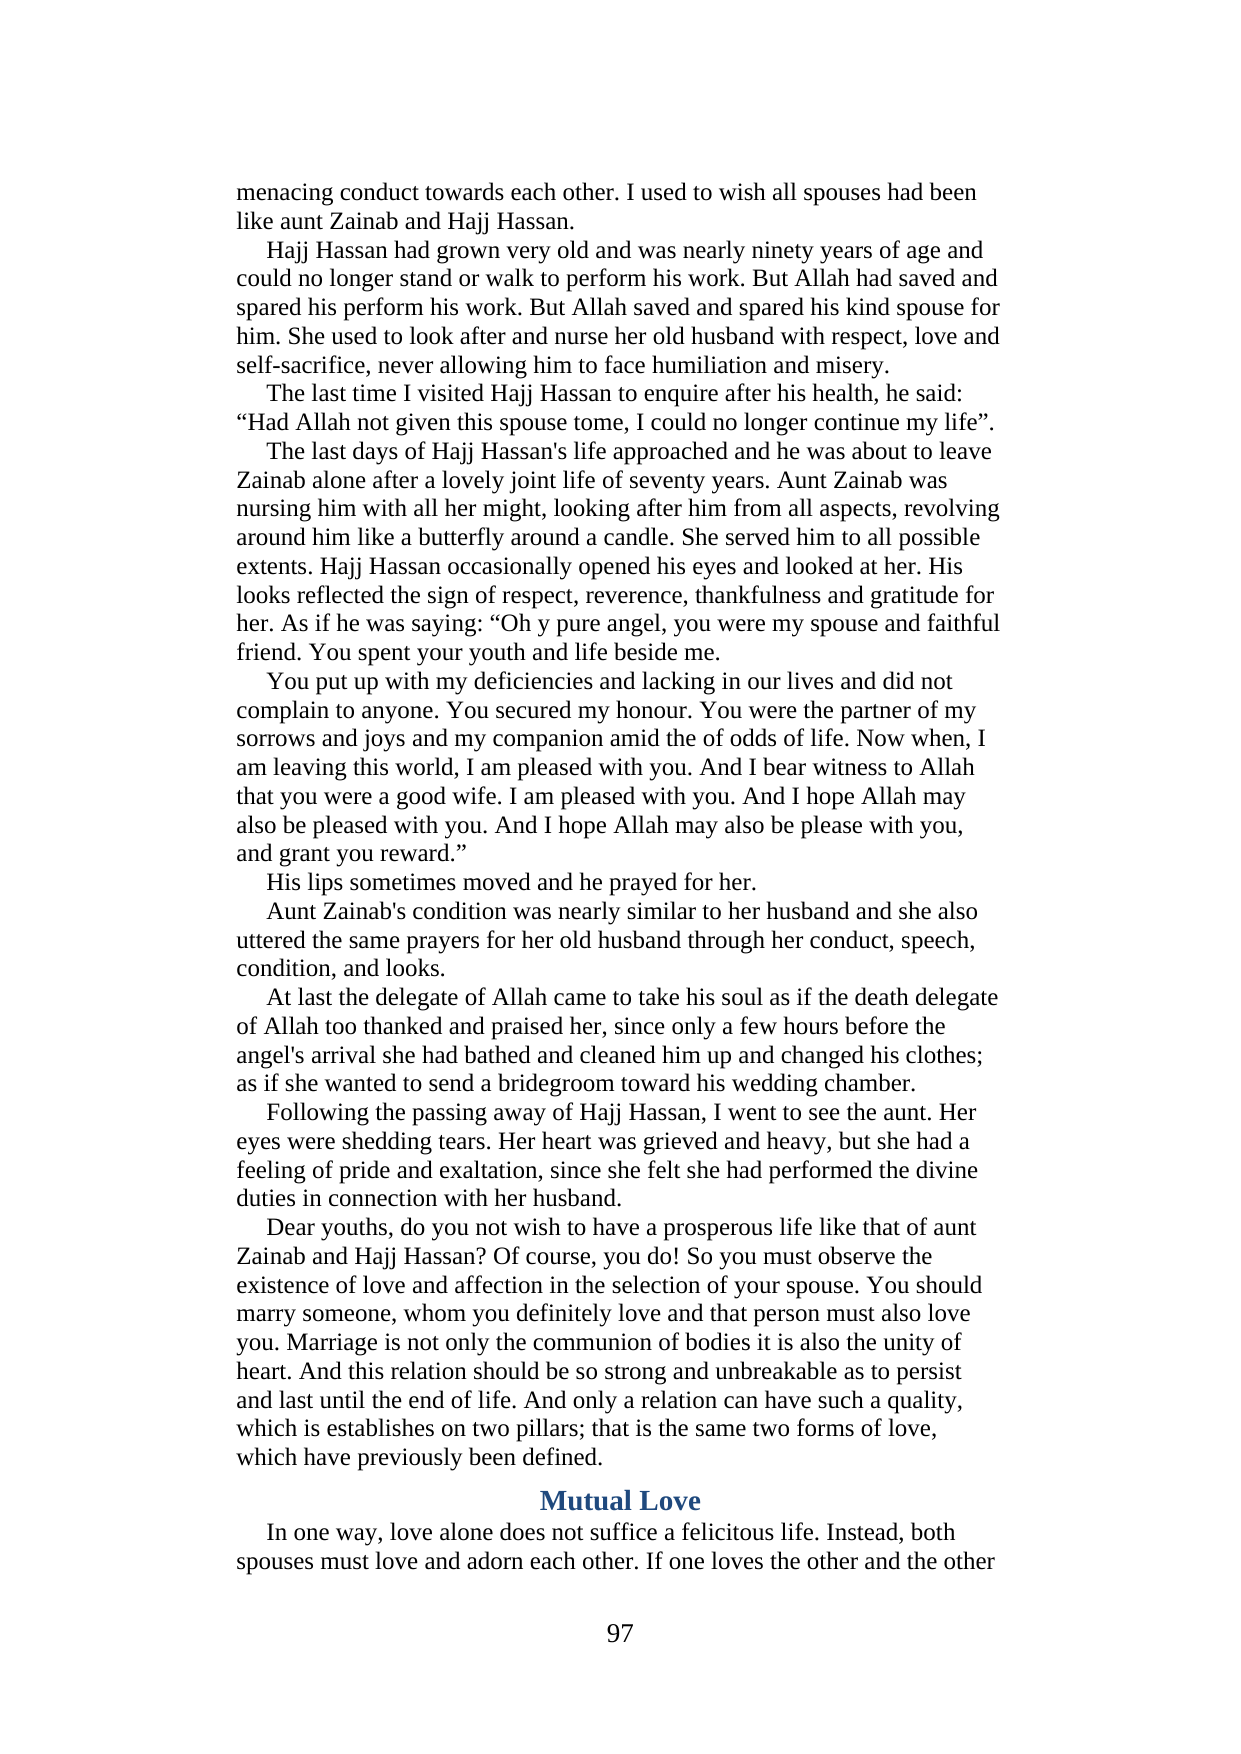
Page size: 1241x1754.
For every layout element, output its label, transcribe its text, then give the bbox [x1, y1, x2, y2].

text The last days of Hajj Hassan's life approached and he was about to leave Zainab alone after a lovely joint life of seventy years. Aunt Zainab was nursing him with all her might, looking after him from all aspects, revolving around him like a butterfly around a candle. She served him to all possible extents. Hajj Hassan occasionally opened his eyes and looked at her. His looks reflected the sign of respect, reverence, thankfulness and gratitude for her. As if he was saying: “Oh y pure angel, you were my spouse and faithful friend. You spent your youth and life beside me. [236, 436, 1004, 666]
text Aunt Zainab's condition was nearly similar to her husband and she also uttered the same prayers for her old husband through her conduct, speech, condition, and looks. [236, 896, 1004, 982]
text You put up with my deficiencies and lacking in our lives and did not complain to anyone. You secured my honour. You were the partner of my sorrows and joys and my companion amid the of odds of life. Now when, I am leaving this world, I am pleased with you. And I bear witness to Allah that you were a good wife. I am pleased with you. And I hope Allah may also be pleased with you. And I hope Allah may also be please with you, and grant you reward.” [236, 666, 1004, 867]
text Dear youths, do you not wish to have a prosperous life like that of aunt Zainab and Hajj Hassan? Of course, you do! So you must observe the existence of love and affection in the selection of your spouse. You should marry someone, whom you definitely love and that person must also love you. Marriage is not only the communion of bodies it is also the unity of heart. And this relation should be so strong and unbreakable as to persist and last until the end of life. And only a relation can have such a quality, which is establishes on two pillars; that is the same two forms of love, which have previously been defined. [236, 1212, 1004, 1471]
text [236, 1517, 1004, 1574]
text The last time I visited Hajj Hassan to enquire after his health, he said: “Had Allah not given this spouse tome, I could no longer continue my life”. [236, 378, 1004, 436]
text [236, 177, 1004, 235]
subtitle Mutual Love [236, 1483, 1004, 1517]
text Following the passing away of Hajj Hassan, I went to see the aunt. Her eyes were shedding tears. Her heart was grieved and heavy, but she had a feeling of pride and exaltation, since she felt she had performed the divine duties in connection with her husband. [236, 1097, 1004, 1212]
text His lips sometimes moved and he prayed for her. [236, 867, 1004, 896]
text Hajj Hassan had grown very old and was nearly ninety years of age and could no longer stand or walk to perform his work. But Allah had saved and spared his perform his work. But Allah saved and spared his kind spouse for him. She used to look after and nurse her old husband with respect, love and self-sacrifice, never allowing him to face humiliation and misery. [236, 235, 1004, 378]
text At last the delegate of Allah came to take his soul as if the death delegate of Allah too thanked and praised her, since only a few hours before the angel's arrival she had bathed and cleaned him up and changed his clothes; as if she wanted to send a bridegroom toward his wedding chamber. [236, 982, 1004, 1097]
